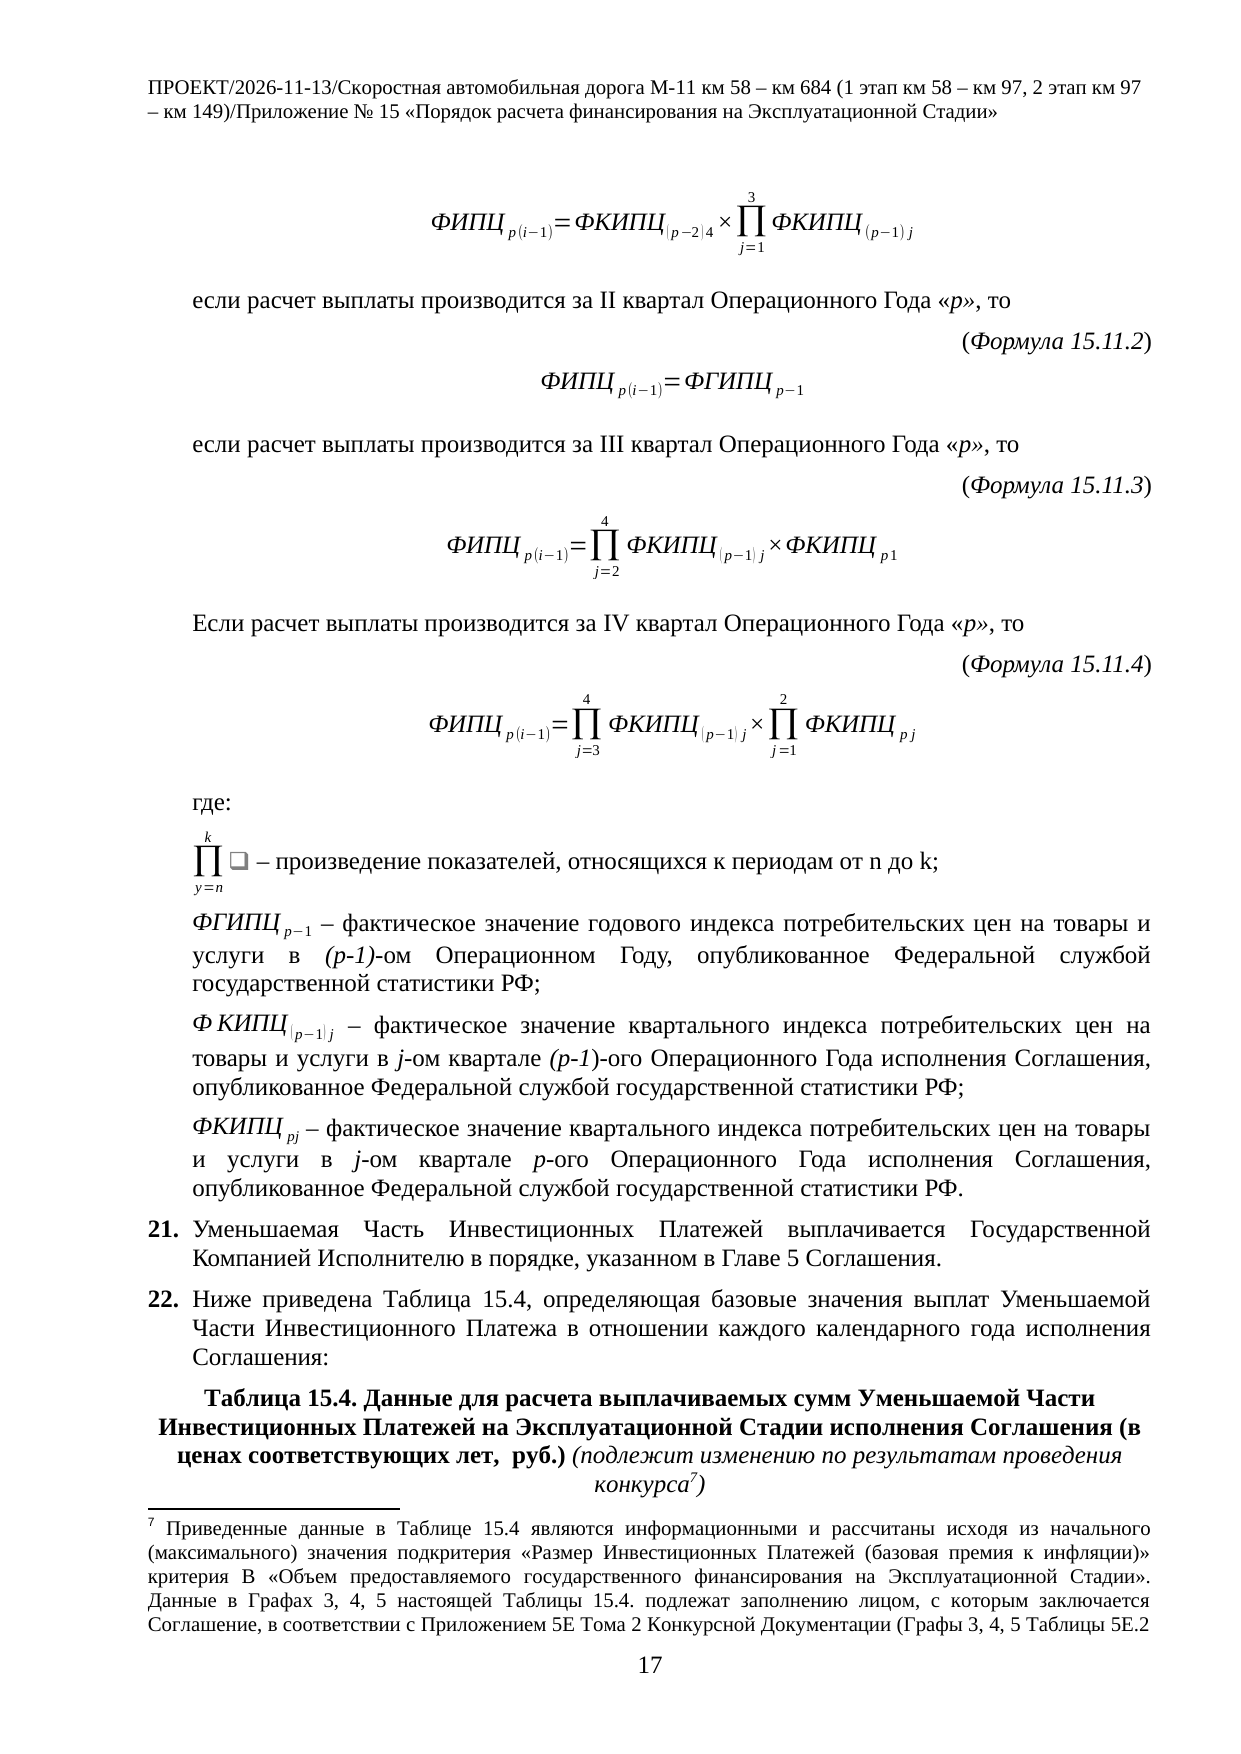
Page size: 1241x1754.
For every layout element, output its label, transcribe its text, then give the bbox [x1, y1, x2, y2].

text – фактическое значение годового индекса потребительских цен на товары и услуги в (p-1)-ом Операционном Году, опубликованное Федеральной службой государственной статистики РФ; [192, 908, 1152, 997]
text если расчет выплаты производится за III квартал Операционного Года «p», то [192, 413, 1152, 458]
text Если расчет выплаты производится за IV квартал Операционного Года «p», то [192, 592, 1152, 637]
text где: [192, 771, 1152, 816]
text (Формула 15.11.4) [192, 649, 1152, 678]
text Таблица 15.4. Данные для расчета выплачиваемых сумм Уменьшаемой Части Инвестиционных Платежей на Эксплуатационной Стадии исполнения Соглашения (в ценах соответствующих лет, руб.) (подлежит изменению по результатам проведения конкурса) [148, 1383, 1152, 1498]
text (Формула 15.11.2) [192, 326, 1152, 355]
text (Формула 15.11.3) [192, 471, 1152, 499]
text если расчет выплаты производится за II квартал Операционного Года «p», то [192, 268, 1152, 314]
text – произведение показателей, относящихся к периодам от n до k; [192, 828, 1152, 896]
text – фактическое значение квартального индекса потребительских цен на товары и услуги в j-ом квартале p-ого Операционного Года исполнения Соглашения, опубликованное Федеральной службой государственной статистики РФ. [192, 1113, 1152, 1202]
list Уменьшаемая Часть Инвестиционных Платежей выплачивается Государственной Компанией Исполнителю в порядке, указанном в Главе 5 Соглашения. [148, 1214, 1152, 1272]
list Ниже приведена Таблица 15.4, определяющая базовые значения выплат Уменьшаемой Части Инвестиционного Платежа в отношении каждого календарного года исполнения Соглашения: [148, 1284, 1152, 1371]
text – фактическое значение квартального индекса потребительских цен на товары и услуги в j-ом квартале (p-1)-ого Операционного Года исполнения Соглашения, опубликованное Федеральной службой государственной статистики РФ; [192, 1010, 1152, 1100]
